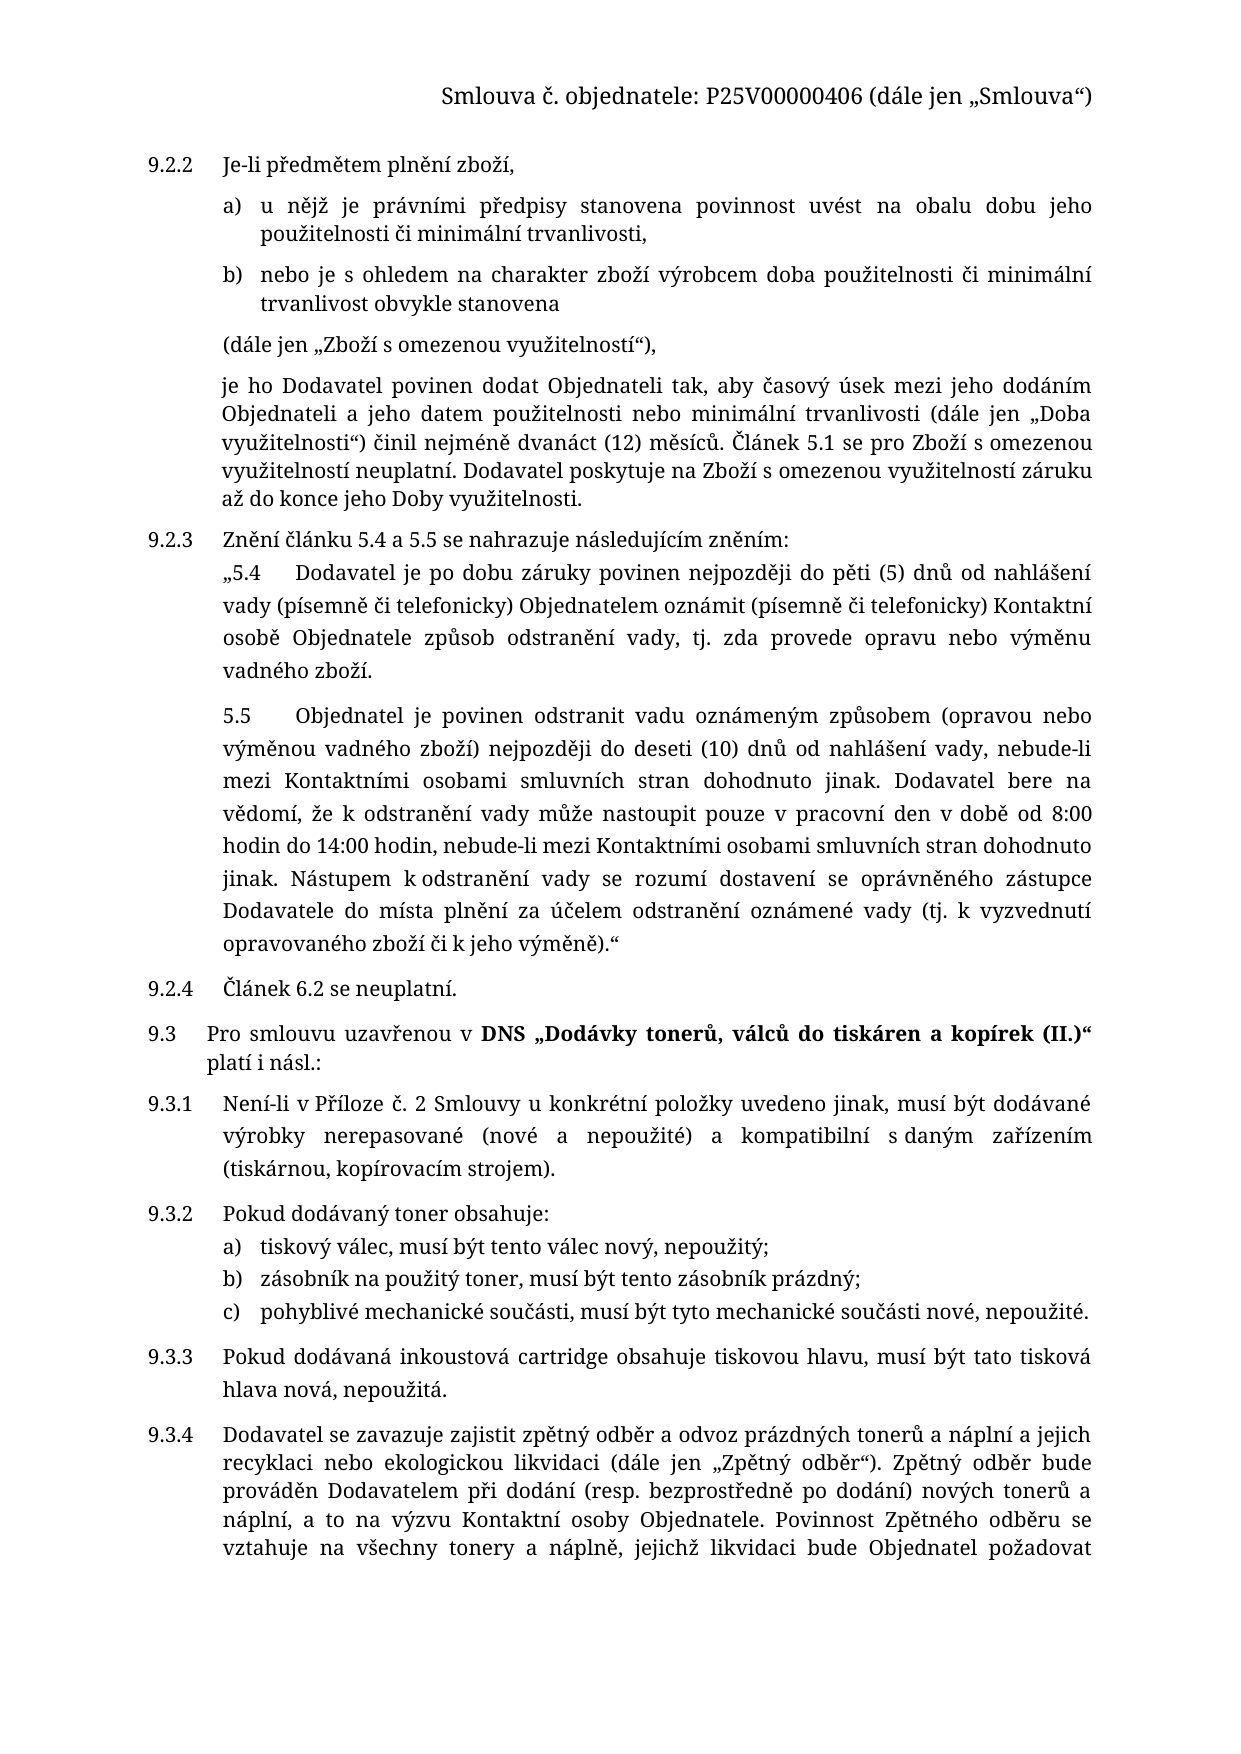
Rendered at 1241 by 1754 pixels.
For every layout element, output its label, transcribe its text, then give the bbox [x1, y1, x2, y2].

list Pokud dodávaná inkoustová cartridge obsahuje tiskovou hlavu, musí být tato tisková hlava nová, nepoužitá. [148, 1342, 1093, 1403]
list Není-li v Příloze č. 2 Smlouvy u konkrétní položky uvedeno jinak, musí být dodávané výrobky nerepasované (nové a nepoužité) a kompatibilní s daným zařízením (tiskárnou, kopírovacím strojem). [148, 1089, 1093, 1182]
list pohyblivé mechanické součásti, musí být tyto mechanické součásti nové, nepoužité. [223, 1297, 1093, 1325]
list nebo je s ohledem na charakter zboží výrobcem doba použitelnosti či minimální trvanlivost obvykle stanovena [223, 261, 1093, 317]
list Pokud dodávaný toner obsahuje: [148, 1199, 1093, 1228]
list Znění článku 5.4 a 5.5 se nahrazuje následujícím zněním: [148, 526, 1093, 554]
text je ho Dodavatel povinen dodat Objednateli tak, aby časový úsek mezi jeho dodáním Objednateli a jeho datem použitelnosti nebo minimální trvanlivosti (dále jen „Doba využitelnosti“) činil nejméně dvanáct (12) měsíců. Článek 5.1 se pro Zboží s omezenou využitelností neuplatní. Dodavatel poskytuje na Zboží s omezenou využitelností záruku až do konce jeho Doby využitelnosti. [221, 371, 1093, 513]
list tiskový válec, musí být tento válec nový, nepoužitý; [223, 1232, 1093, 1260]
list u nějž je právními předpisy stanovena povinnost uvést na obalu dobu jeho použitelnosti či minimální trvanlivosti, [223, 191, 1093, 248]
list 5.5 Objednatel je povinen odstranit vadu oznámeným způsobem (opravou nebo výměnou vadného zboží) nejpozději do deseti (10) dnů od nahlášení vady, nebude-li mezi Kontaktními osobami smluvních stran dohodnuto jinak. Dodavatel bere na vědomí, že k odstranění vady může nastoupit pouze v pracovní den v době od 8:00 hodin do 14:00 hodin, nebude-li mezi Kontaktními osobami smluvních stran dohodnuto jinak. Nástupem k odstranění vady se rozumí dostavení se oprávněného zástupce Dodavatele do místa plnění za účelem odstranění oznámené vady (tj. k vyzvednutí opravovaného zboží či k jeho výměně).“ [223, 701, 1093, 958]
list zásobník na použitý toner, musí být tento zásobník prázdný; [223, 1264, 1093, 1293]
list Je-li předmětem plnění zboží, [148, 150, 1093, 179]
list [148, 1420, 1093, 1562]
list Článek 6.2 se neuplatní. [148, 974, 1093, 1003]
list Pro smlouvu uzavřenou v DNS „Dodávky tonerů, válců do tiskáren a kopírek (II.)“ platí i násl.: [148, 1019, 1093, 1076]
text (dále jen „Zboží s omezenou využitelností“), [223, 330, 1093, 358]
list „5.4 Dodavatel je po dobu záruky povinen nejpozději do pěti (5) dnů od nahlášení vady (písemně či telefonicky) Objednatelem oznámit (písemně či telefonicky) Kontaktní osobě Objednatele způsob odstranění vady, tj. zda provede opravu nebo výměnu vadného zboží. [223, 558, 1093, 684]
